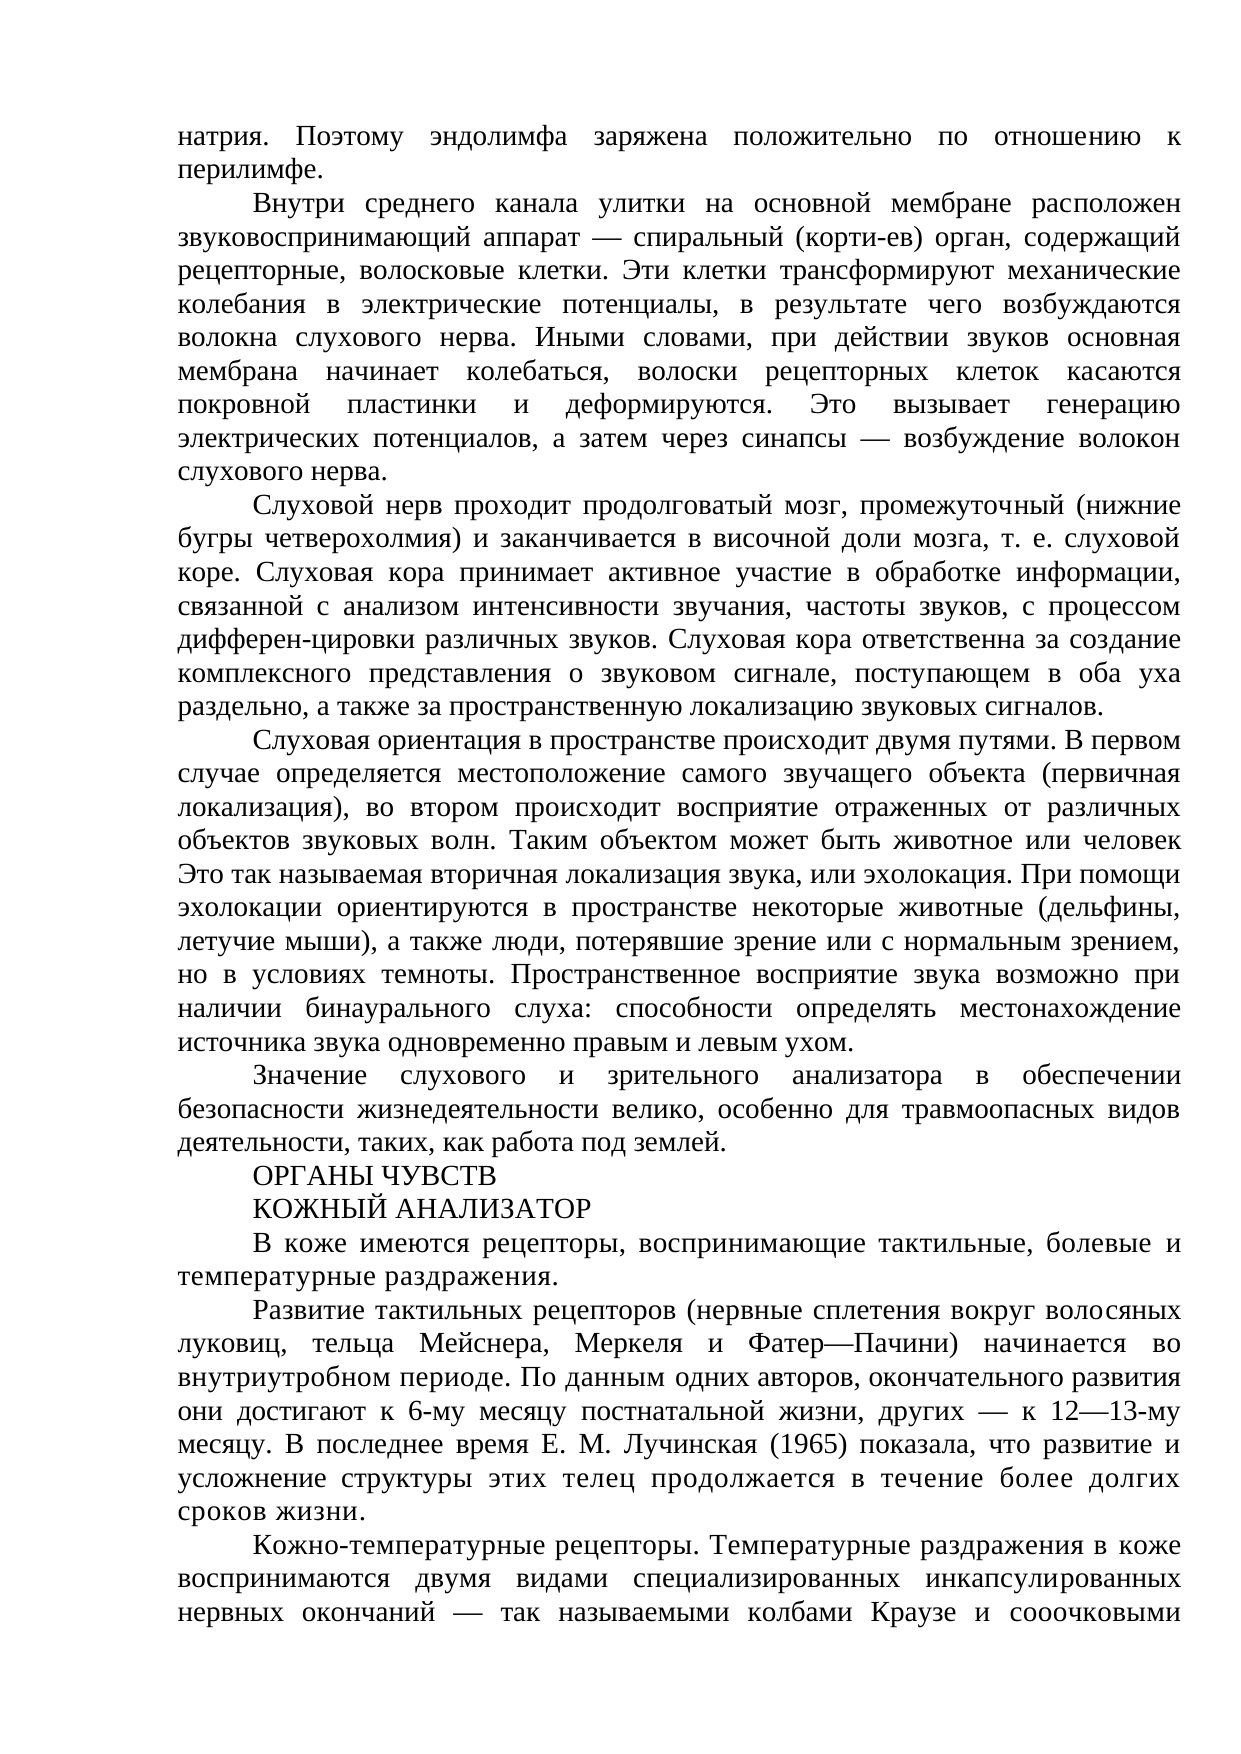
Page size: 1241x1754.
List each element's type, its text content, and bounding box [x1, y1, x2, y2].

text В коже имеются рецепторы, воспринимающие тактильные, болевые и температурные раздражения. [177, 1225, 1181, 1292]
text Слуховая ориентация в пространстве происходит двумя путями. В первом случае определяется местоположение самого звучащего объекта (первичная локализация), во втором происходит восприятие отраженных от различных объектов звуковых волн. Таким объектом может быть животное или человек Это так называемая вторичная локализация звука, или эхолокация. При помощи эхолокации ориентируются в пространстве некоторые животные (дельфины, летучие мыши), а также люди, потерявшие зрение или с нормальным зрением, но в условиях темноты. Пространственное восприятие звука возможно при наличии бинаурального слуха: способности определять местонахождение источника звука одновременно правым и левым ухом. [177, 722, 1181, 1057]
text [177, 118, 1181, 185]
text КОЖНЫЙ АНАЛИЗАТОР [177, 1191, 1181, 1225]
text ОРГАНЫ ЧУВСТВ [177, 1158, 1181, 1191]
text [177, 1527, 1181, 1627]
text Значение слухового и зрительного анализатора в обеспечении безопасности жизнедеятельности велико, особенно для травмоопасных видов деятельности, таких, как работа под землей. [177, 1057, 1181, 1158]
text Развитие тактильных рецепторов (нервные сплетения вокруг волосяных луковиц, тельца Мейснера, Меркеля и Фатер—Пачини) начинается во внутриутробном периоде. По данным одних авторов, окончательного развития они достигают к 6-му месяцу постнатальной жизни, других — к 12—13-му месяцу. В последнее время Е. М. Лучинская (1965) показала, что развитие и усложнение структуры этих телец продолжается в течение более долгих сроков жизни. [177, 1292, 1181, 1527]
text Слуховой нерв проходит продолговатый мозг, промежуточный (нижние бугры четверохолмия) и заканчивается в височной доли мозга, т. е. слуховой коре. Слуховая кора принимает активное участие в обработке информации, связанной с анализом интенсивности звучания, частоты звуков, с процессом дифферен-цировки различных звуков. Слуховая кора ответственна за создание комплексного представления о звуковом сигнале, поступающем в оба уха раздельно, а также за пространственную локализацию звуковых сигналов. [177, 487, 1181, 722]
text Внутри среднего канала улитки на основной мембране расположен звуковоспринимающий аппарат — спиральный (корти-ев) орган, содержащий рецепторные, волосковые клетки. Эти клетки трансформируют механические колебания в электрические потенциалы, в результате чего возбуждаются волокна слухового нерва. Иными словами, при действии звуков основная мембрана начинает колебаться, волоски рецепторных клеток касаются покровной пластинки и деформируются. Это вызывает генерацию электрических потенциалов, а затем через синапсы — возбуждение волокон слухового нерва. [177, 185, 1181, 487]
